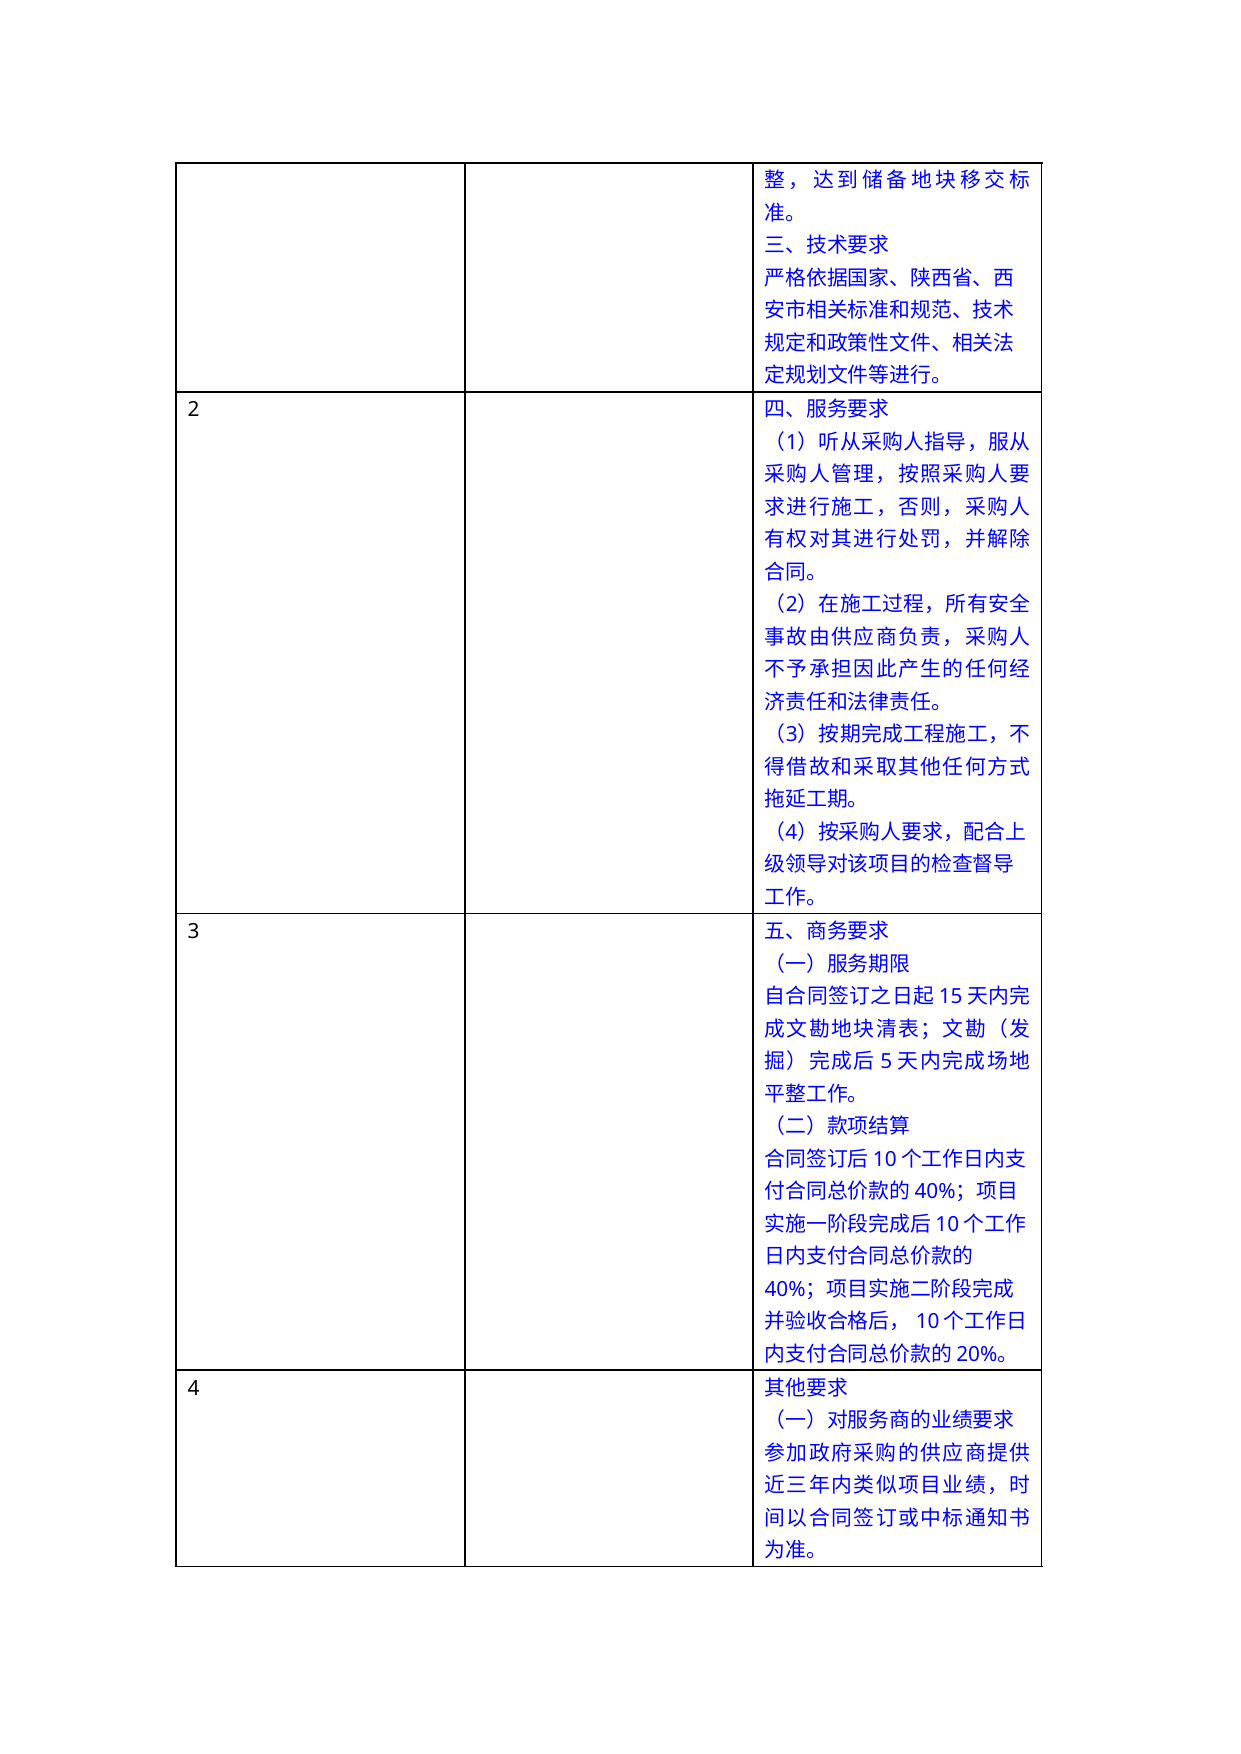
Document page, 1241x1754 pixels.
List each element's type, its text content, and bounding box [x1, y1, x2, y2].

table_cell 2 [177, 393, 464, 913]
table_cell [466, 1371, 752, 1566]
table_cell 五、商务要求 （一）服务期限 自合同签订之日起15天内完成文勘地块清表；文勘（发掘）完成后5天内完成场地平整工作。 （二）款项结算 合同签订后10个工作日内支付合同总价款的40%；项目实施一阶段完成后10个工作日内支付合同总价款的40%；项目实施二阶段完成并验收合格后， 10个工作日内支付合同总价款的20%。 [754, 914, 1041, 1369]
table_cell 1 [177, 164, 464, 391]
table_cell 3 [177, 914, 464, 1369]
table_cell 4 [177, 1371, 464, 1566]
table_cell [466, 393, 752, 913]
table_cell 四、服务要求 （1）听从采购人指导，服从采购人管理，按照采购人要求进行施工，否则，采购人有权对其进行处罚，并解除合同。 （2）在施工过程，所有安全事故由供应商负责，采购人不予承担因此产生的任何经济责任和法律责任。 （3）按期完成工程施工，不得借故和采取其他任何方式拖延工期。 （4）按采购人要求，配合上级领导对该项目的检查督导工作。 [754, 393, 1041, 913]
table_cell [754, 1371, 1041, 1566]
table_cell [466, 164, 752, 391]
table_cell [754, 164, 1041, 391]
table_cell [466, 914, 752, 1369]
